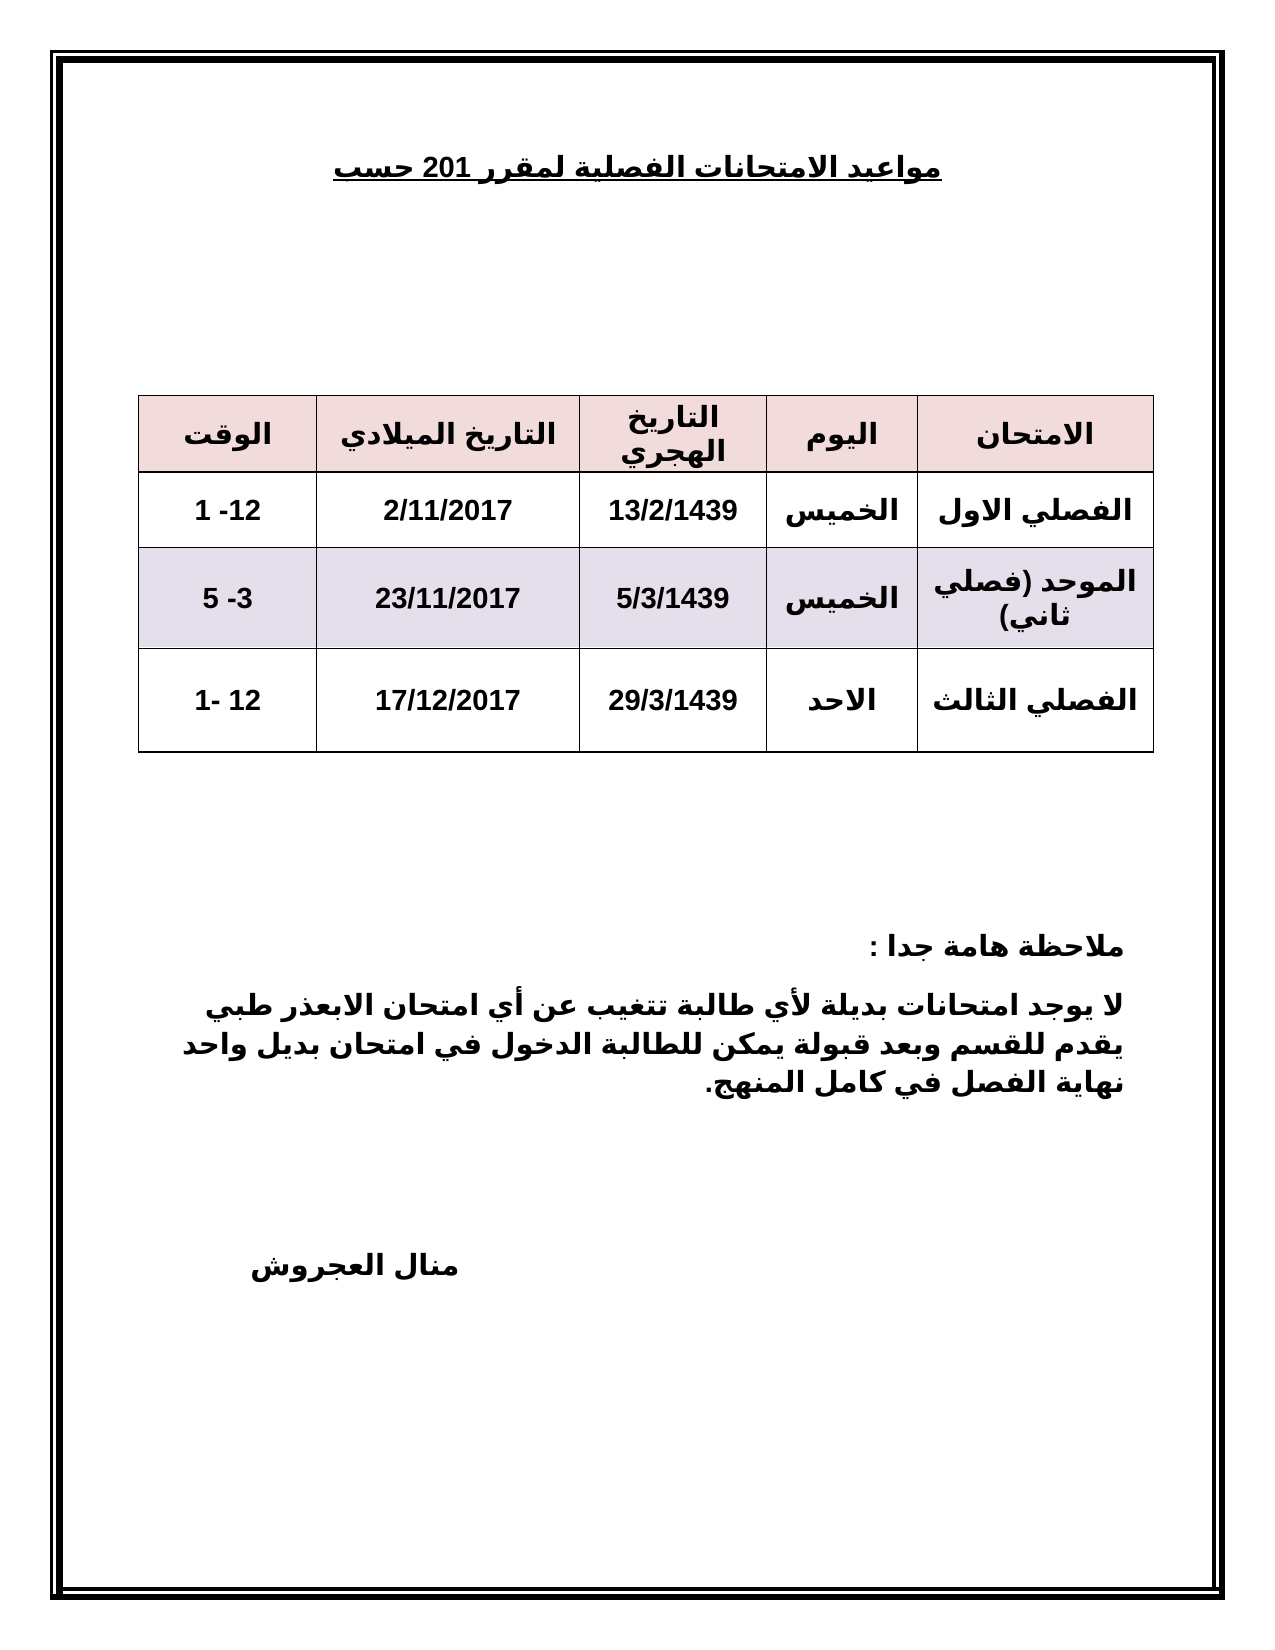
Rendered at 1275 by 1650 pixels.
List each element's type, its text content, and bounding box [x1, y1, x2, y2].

table_header الوقت [139, 396, 316, 471]
table_cell الخميس [767, 473, 917, 547]
table_cell 13/2/1439 [580, 473, 766, 547]
table_cell 2/11/2017 [317, 473, 579, 547]
table_cell 29/3/1439 [580, 649, 766, 751]
text ملاحظة هامة جدا : [150, 929, 1125, 963]
table_cell 3- 5 [139, 548, 316, 647]
table_header التاريخ الهجري [580, 396, 766, 471]
table_cell 12- 1 [139, 473, 316, 547]
text مواعيد الامتحانات الفصلية لمقرر 201 حسب [150, 150, 1125, 183]
text منال العجروش [150, 1248, 459, 1282]
table_cell الخميس [767, 548, 917, 647]
table_cell 23/11/2017 [317, 548, 579, 647]
table_cell الفصلي الاول [918, 473, 1153, 547]
table_header الامتحان [918, 396, 1153, 471]
table_header التاريخ الميلادي [317, 396, 579, 471]
table_cell الفصلي الثالث [918, 649, 1153, 751]
table_cell الموحد (فصلي ثاني) [918, 548, 1153, 647]
table_cell الاحد [767, 649, 917, 751]
text لا يوجد امتحانات بديلة لأي طالبة تتغيب عن أي امتحان الابعذر طبي يقدم للقسم وبعد قبولة يمكن للطالبة الدخول في امتحان بديل واحد نهاية الفصل في كامل المنهج. [150, 988, 1125, 1099]
table_cell 5/3/1439 [580, 548, 766, 647]
table_header اليوم [767, 396, 917, 471]
table_cell 17/12/2017 [317, 649, 579, 751]
table_cell 12 -1 [139, 649, 316, 751]
